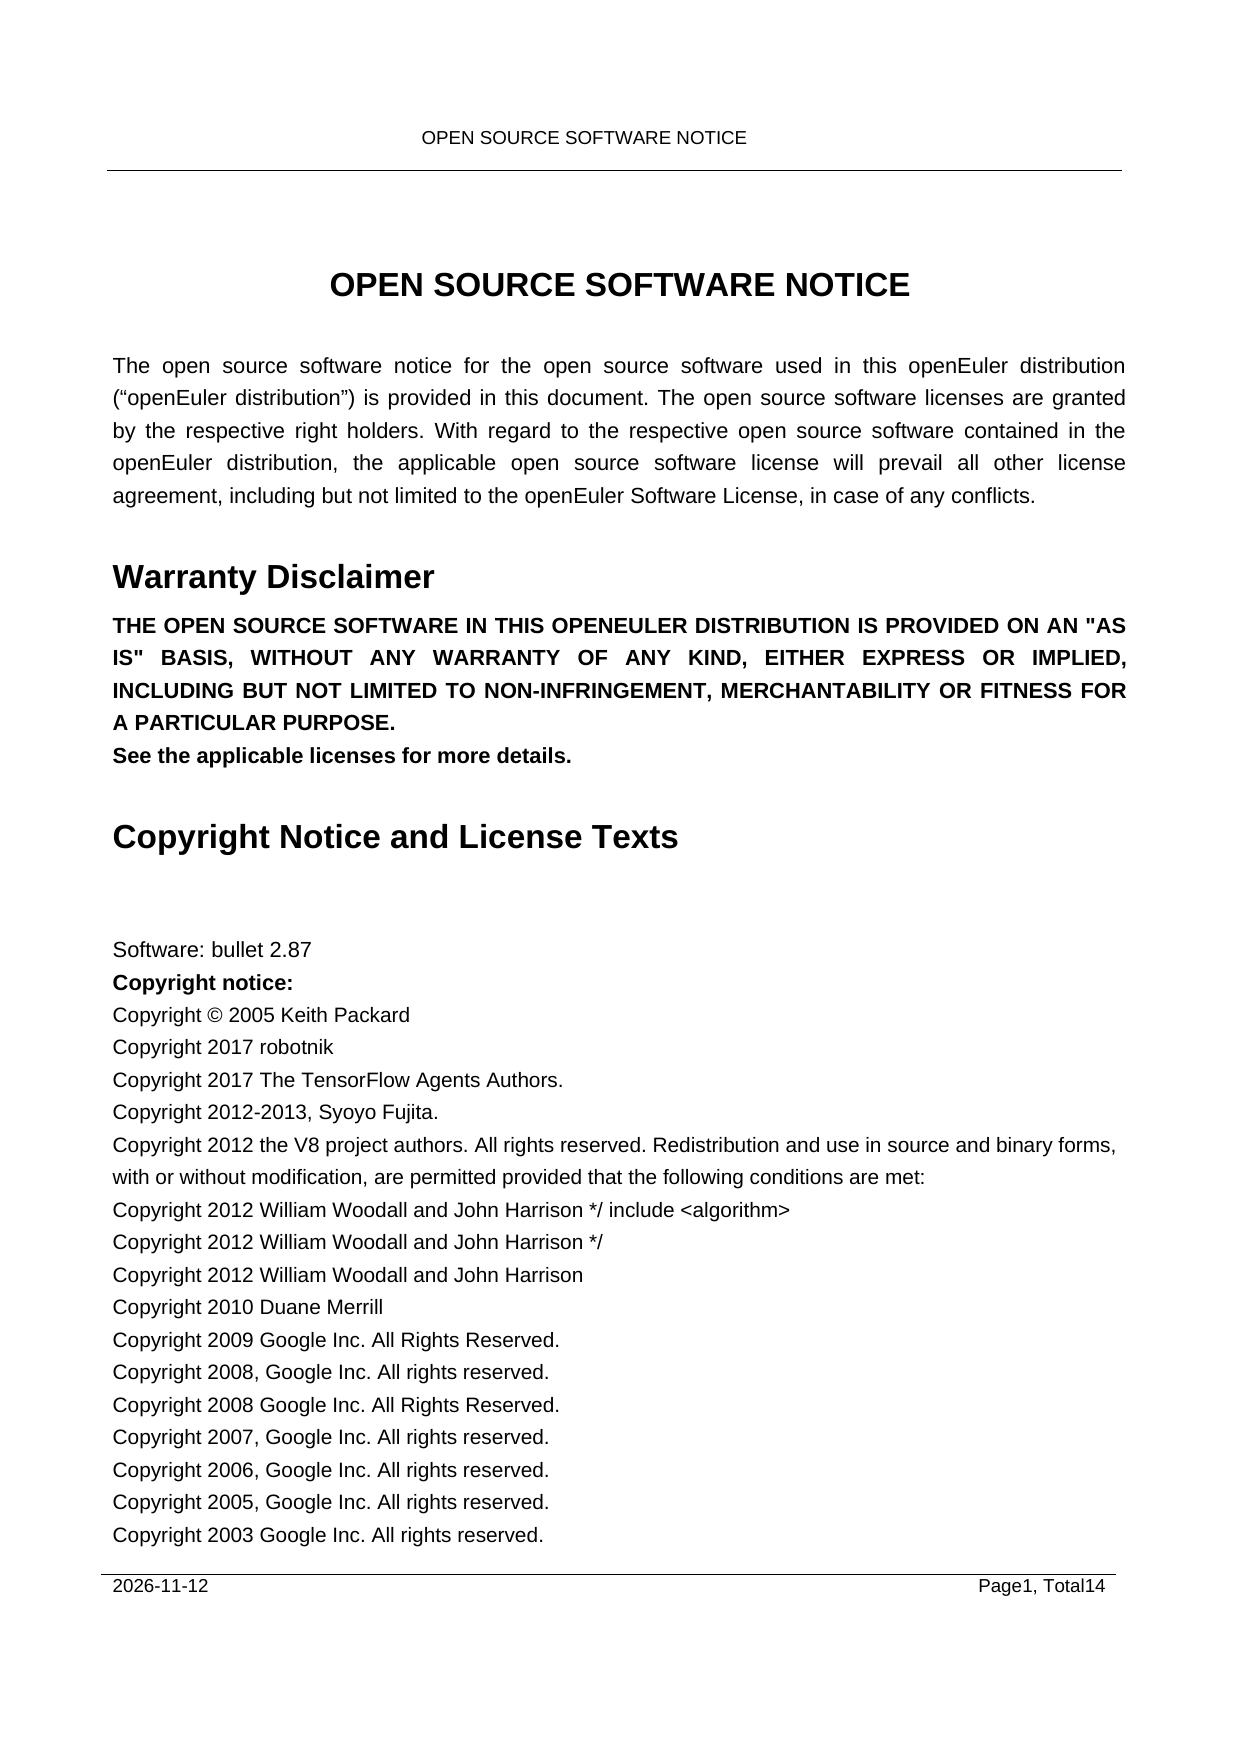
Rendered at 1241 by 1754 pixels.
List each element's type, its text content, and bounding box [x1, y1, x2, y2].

text Copyright 2003 Google Inc. All rights reserved. [112, 1518, 1128, 1551]
text Copyright 2012 William Woodall and John Harrison [112, 1258, 1128, 1291]
text Copyright 2017 The TensorFlow Agents Authors. [112, 1063, 1128, 1096]
text Copyright 2008, Google Inc. All rights reserved. [112, 1356, 1128, 1388]
text Copyright Notice and License Texts [112, 804, 1128, 869]
text THE OPEN SOURCE SOFTWARE IN THIS OPENEULER DISTRIBUTION IS PROVIDED ON AN "AS IS" BASIS, WITHOUT ANY WARRANTY OF ANY KIND, EITHER EXPRESS OR IMPLIED, INCLUDING BUT NOT LIMITED TO NON-INFRINGEMENT, MERCHANTABILITY OR FITNESS FOR A PARTICULAR PURPOSE. See the applicable licenses for more details. [112, 609, 1128, 771]
text Copyright 2008 Google Inc. All Rights Reserved. [112, 1388, 1128, 1421]
text The open source software notice for the open source software used in this openEuler distribution (“openEuler distribution”) is provided in this document. The open source software licenses are granted by the respective right holders. With regard to the respective open source software contained in the openEuler distribution, the applicable open source software license will prevail all other license agreement, including but not limited to the openEuler Software License, in case of any conflicts. [112, 349, 1128, 511]
text Copyright 2012 William Woodall and John Harrison */ [112, 1226, 1128, 1258]
text Copyright 2010 Duane Merrill [112, 1291, 1128, 1323]
text Copyright notice: [112, 966, 1128, 998]
text Copyright 2012-2013, Syoyo Fujita. [112, 1096, 1128, 1128]
text Copyright 2017 robotnik [112, 1031, 1128, 1063]
text Copyright 2005, Google Inc. All rights reserved. [112, 1486, 1128, 1518]
text Copyright © 2005 Keith Packard [112, 998, 1128, 1031]
text Warranty Disclaimer [112, 544, 1128, 609]
text Software: bullet 2.87 [112, 933, 1128, 966]
text Copyright 2009 Google Inc. All Rights Reserved. [112, 1323, 1128, 1356]
text Copyright 2007, Google Inc. All rights reserved. [112, 1421, 1128, 1453]
text OPEN SOURCE SOFTWARE NOTICE [112, 251, 1128, 316]
text Copyright 2012 William Woodall and John Harrison */ include <algorithm> [112, 1193, 1128, 1226]
text Copyright 2012 the V8 project authors. All rights reserved. Redistribution and use in source and binary forms, with or without modification, are permitted provided that the following conditions are met: [112, 1128, 1128, 1193]
text Copyright 2006, Google Inc. All rights reserved. [112, 1453, 1128, 1486]
